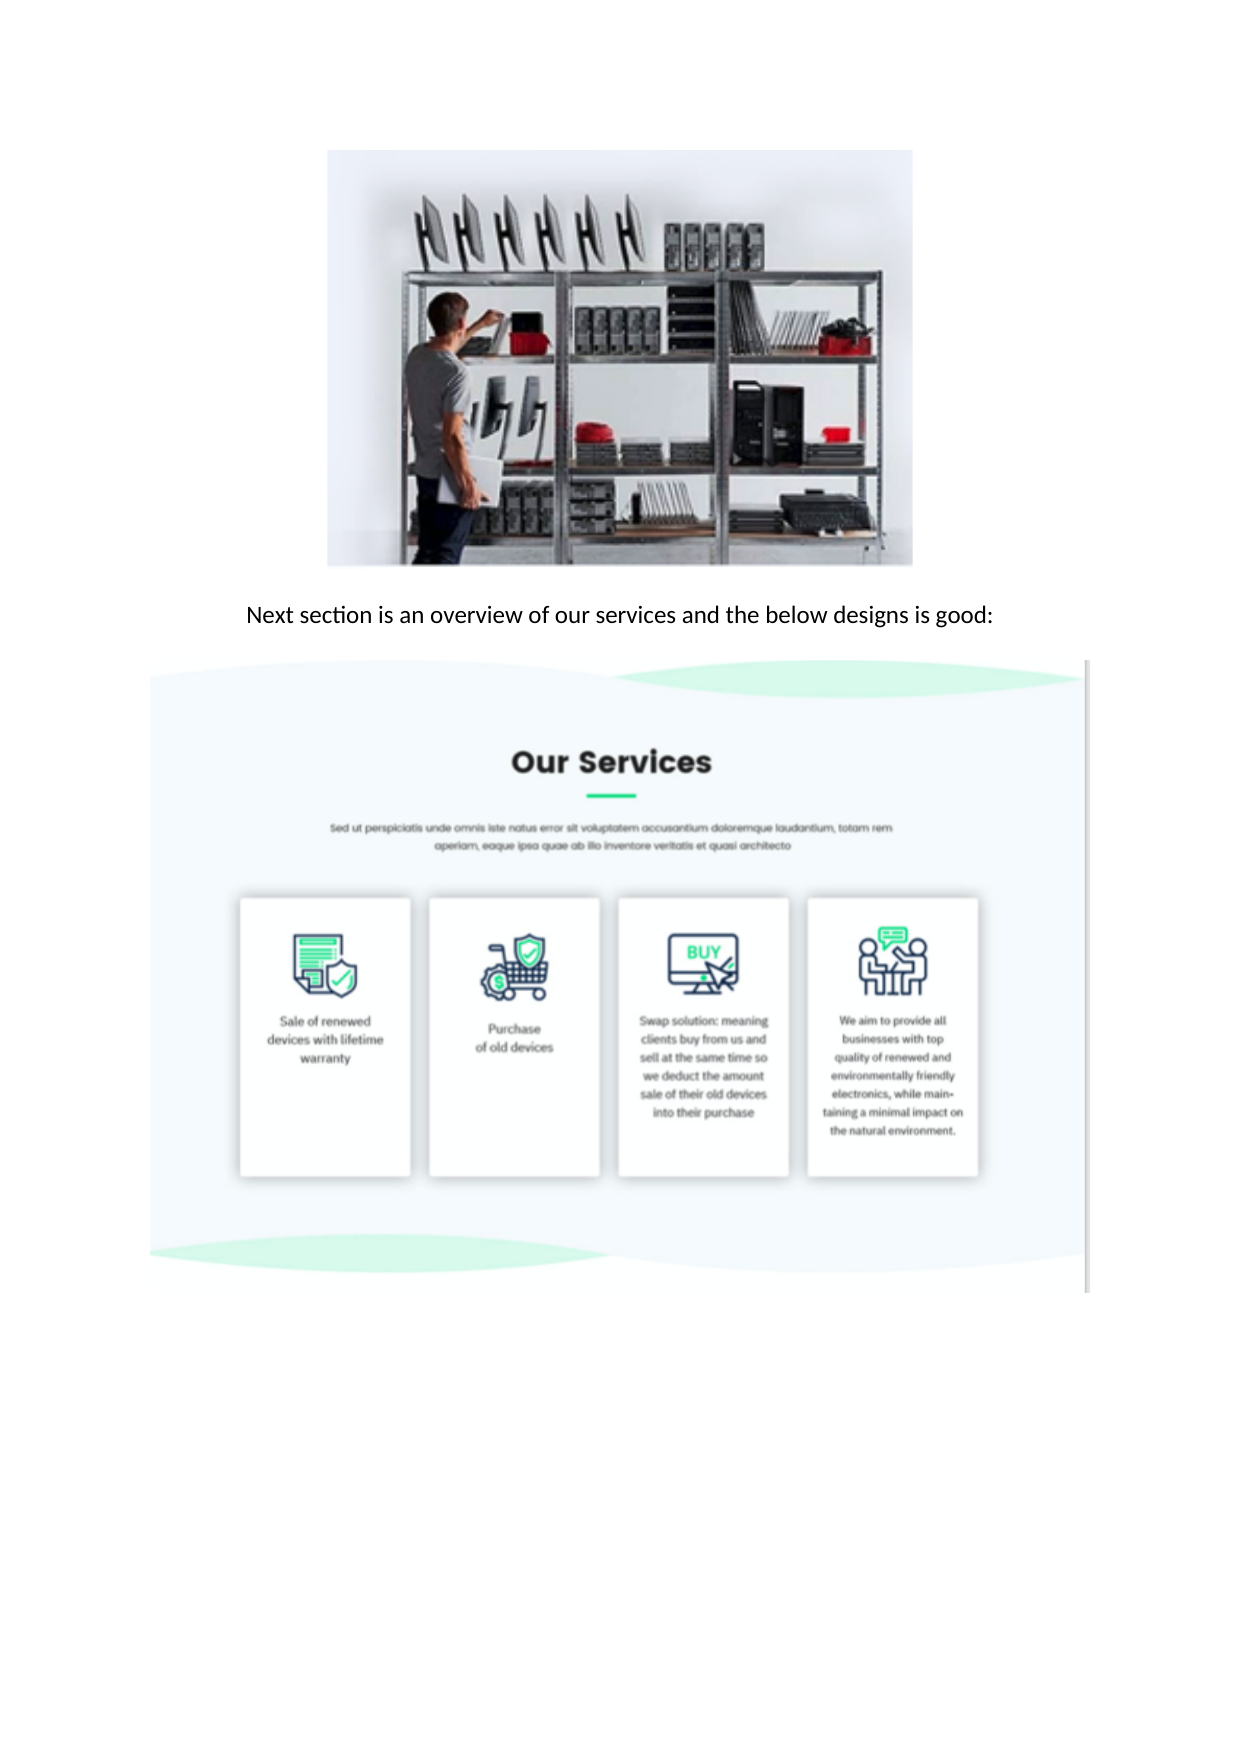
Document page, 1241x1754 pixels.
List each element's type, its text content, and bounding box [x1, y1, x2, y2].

picture [150, 660, 1091, 1293]
text Next section is an overview of our services and the below designs is good: [150, 599, 1090, 630]
picture [327, 150, 913, 569]
